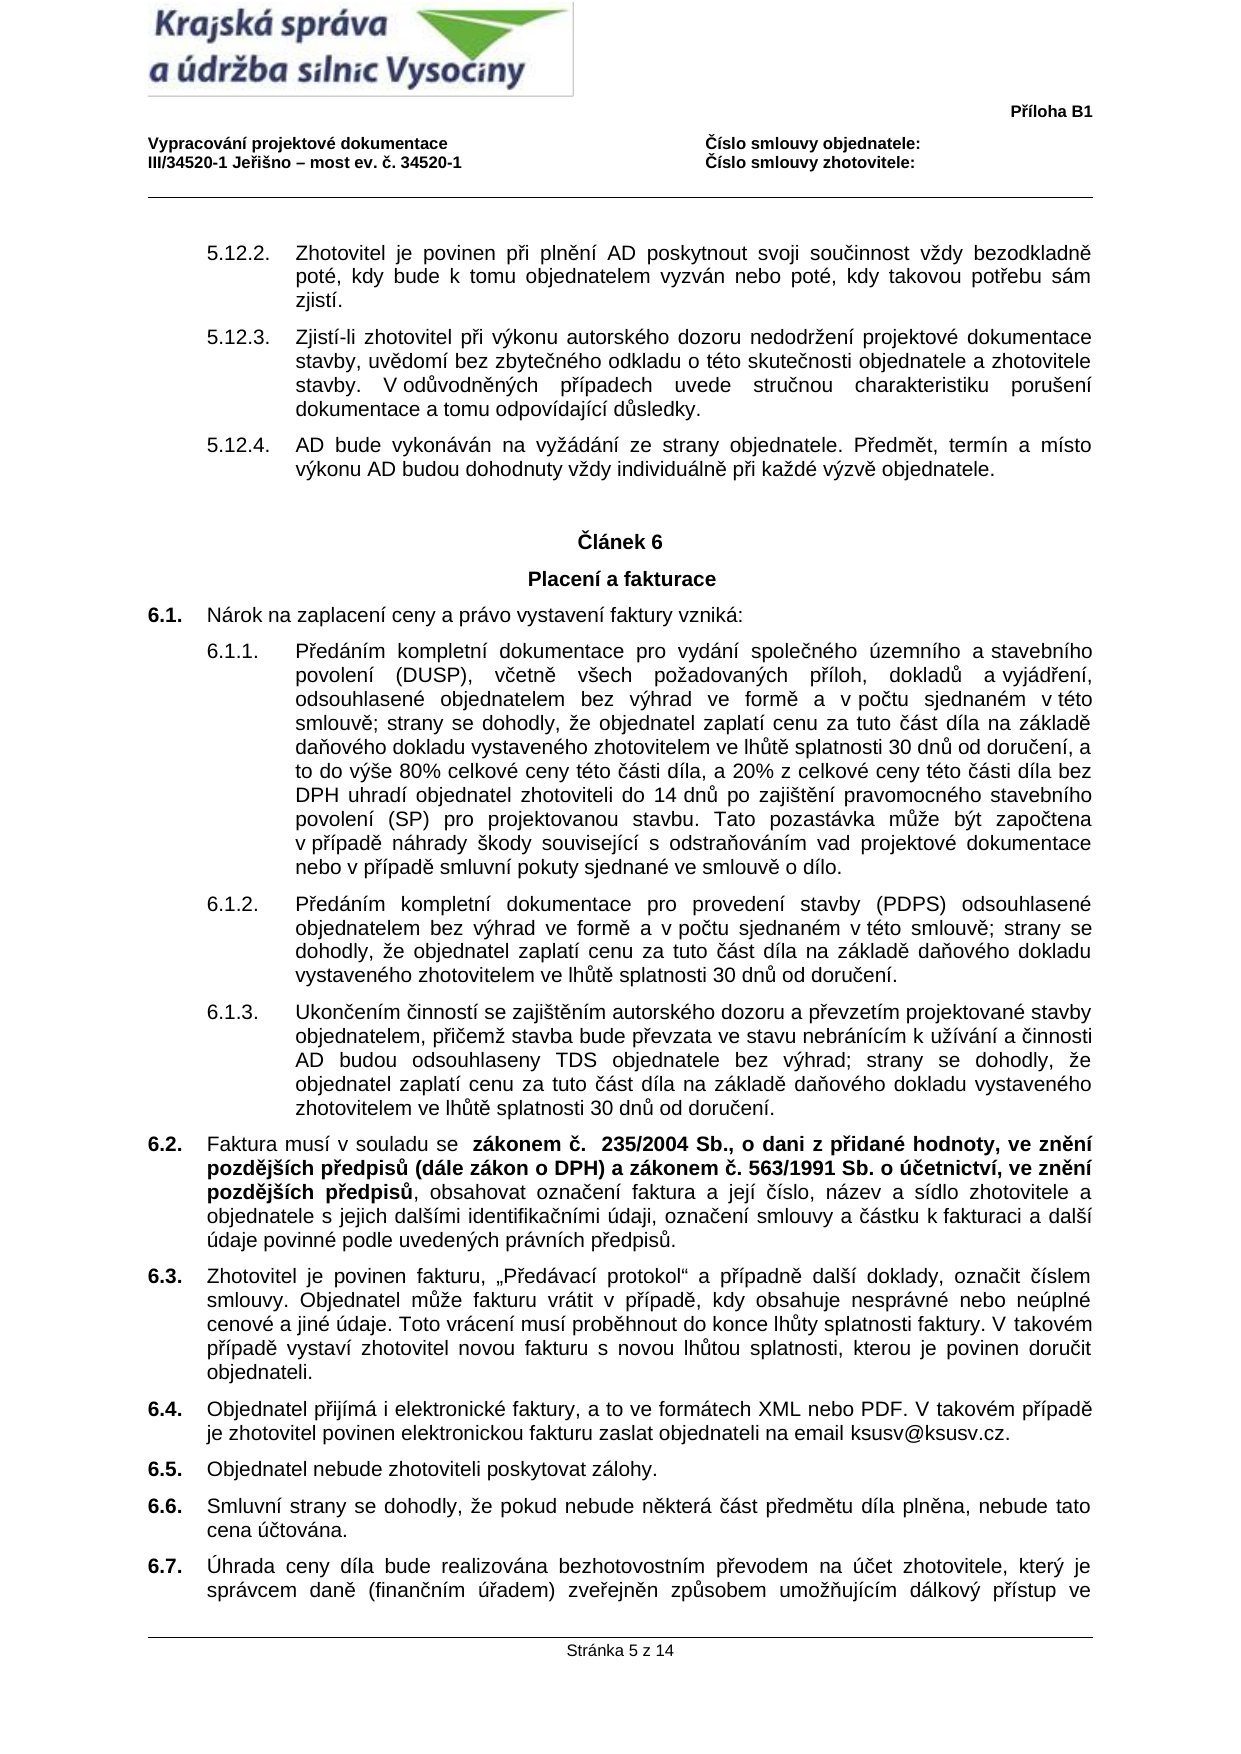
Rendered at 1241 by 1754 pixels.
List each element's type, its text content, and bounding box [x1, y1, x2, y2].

list Faktura musí v souladu se zákonem č. 235/2004 Sb., o dani z přidané hodnoty, ve znění pozdějších předpisů (dále zákon o DPH) a zákonem č. 563/1991 Sb. o účetnictví, ve znění pozdějších předpisů, obsahovat označení faktura a její číslo, název a sídlo zhotovitele a objednatele s jejich dalšími identifikačními údaji, označení smlouvy a částku k fakturaci a další údaje povinné podle uvedených právních předpisů. [148, 1132, 1093, 1252]
list Nárok na zaplacení ceny a právo vystavení faktury vzniká: [148, 603, 1093, 627]
list Smluvní strany se dohodly, že pokud nebude některá část předmětu díla plněna, nebude tato cena účtována. [148, 1493, 1093, 1541]
list Předáním kompletní dokumentace pro provedení stavby (PDPS) odsouhlasené objednatelem bez výhrad ve formě a v počtu sjednaném v této smlouvě; strany se dohodly, že objednatel zaplatí cenu za tuto část díla na základě daňového dokladu vystaveného zhotovitelem ve lhůtě splatnosti 30 dnů od doručení. [207, 891, 1093, 987]
list Zhotovitel je povinen fakturu, „Předávací protokol“ a případně další doklady, označit číslem smlouvy. Objednatel může fakturu vrátit v případě, kdy obsahuje nesprávné nebo neúplné cenové a jiné údaje. Toto vrácení musí proběhnout do konce lhůty splatnosti faktury. V takovém případě vystaví zhotovitel novou fakturu s novou lhůtou splatnosti, kterou je povinen doručit objednateli. [148, 1264, 1093, 1384]
list Ukončením činností se zajištěním autorského dozoru a převzetím projektované stavby objednatelem, přičemž stavba bude převzata ve stavu nebránícím k užívání a činnosti AD budou odsouhlaseny TDS objednatele bez výhrad; strany se dohodly, že objednatel zaplatí cenu za tuto část díla na základě daňového dokladu vystaveného zhotovitelem ve lhůtě splatnosti 30 dnů od doručení. [207, 1000, 1093, 1119]
list Objednatel přijímá i elektronické faktury, a to ve formátech XML nebo PDF. V takovém případě je zhotovitel povinen elektronickou fakturu zaslat objednateli na email ksusv@ksusv.cz. [148, 1397, 1093, 1444]
list Zhotovitel je povinen při plnění AD poskytnout svoji součinnost vždy bezodkladně poté, kdy bude k tomu objednatelem vyzván nebo poté, kdy takovou potřebu sám zjistí. [207, 240, 1093, 312]
list Zjistí-li zhotovitel při výkonu autorského dozoru nedodržení projektové dokumentace stavby, uvědomí bez zbytečného odkladu o této skutečnosti objednatele a zhotovitele stavby. V odůvodněných případech uvede stručnou charakteristiku porušení dokumentace a tomu odpovídající důsledky. [207, 325, 1093, 421]
list Předáním kompletní dokumentace pro vydání společného územního a stavebního povolení (DUSP), včetně všech požadovaných příloh, dokladů a vyjádření, odsouhlasené objednatelem bez výhrad ve formě a v počtu sjednaném v této smlouvě; strany se dohodly, že objednatel zaplatí cenu za tuto část díla na základě daňového dokladu vystaveného zhotovitelem ve lhůtě splatnosti 30 dnů od doručení, a to do výše 80% celkové ceny této části díla, a 20% z celkové ceny této části díla bez DPH uhradí objednatel zhotoviteli do 14 dnů po zajištění pravomocného stavebního povolení (SP) pro projektovanou stavbu. Tato pozastávka může být započtena v případě náhrady škody související s odstraňováním vad projektové dokumentace nebo v případě smluvní pokuty sjednané ve smlouvě o dílo. [207, 639, 1093, 879]
list Článek 6 [148, 530, 1093, 554]
list AD bude vykonáván na vyžádání ze strany objednatele. Předmět, termín a místo výkonu AD budou dohodnuty vždy individuálně při každé výzvě objednatele. [207, 433, 1093, 481]
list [148, 1554, 1093, 1602]
list Objednatel nebude zhotoviteli poskytovat zálohy. [148, 1457, 1093, 1481]
list Placení a fakturace [148, 566, 1096, 590]
picture [147, 2, 574, 98]
